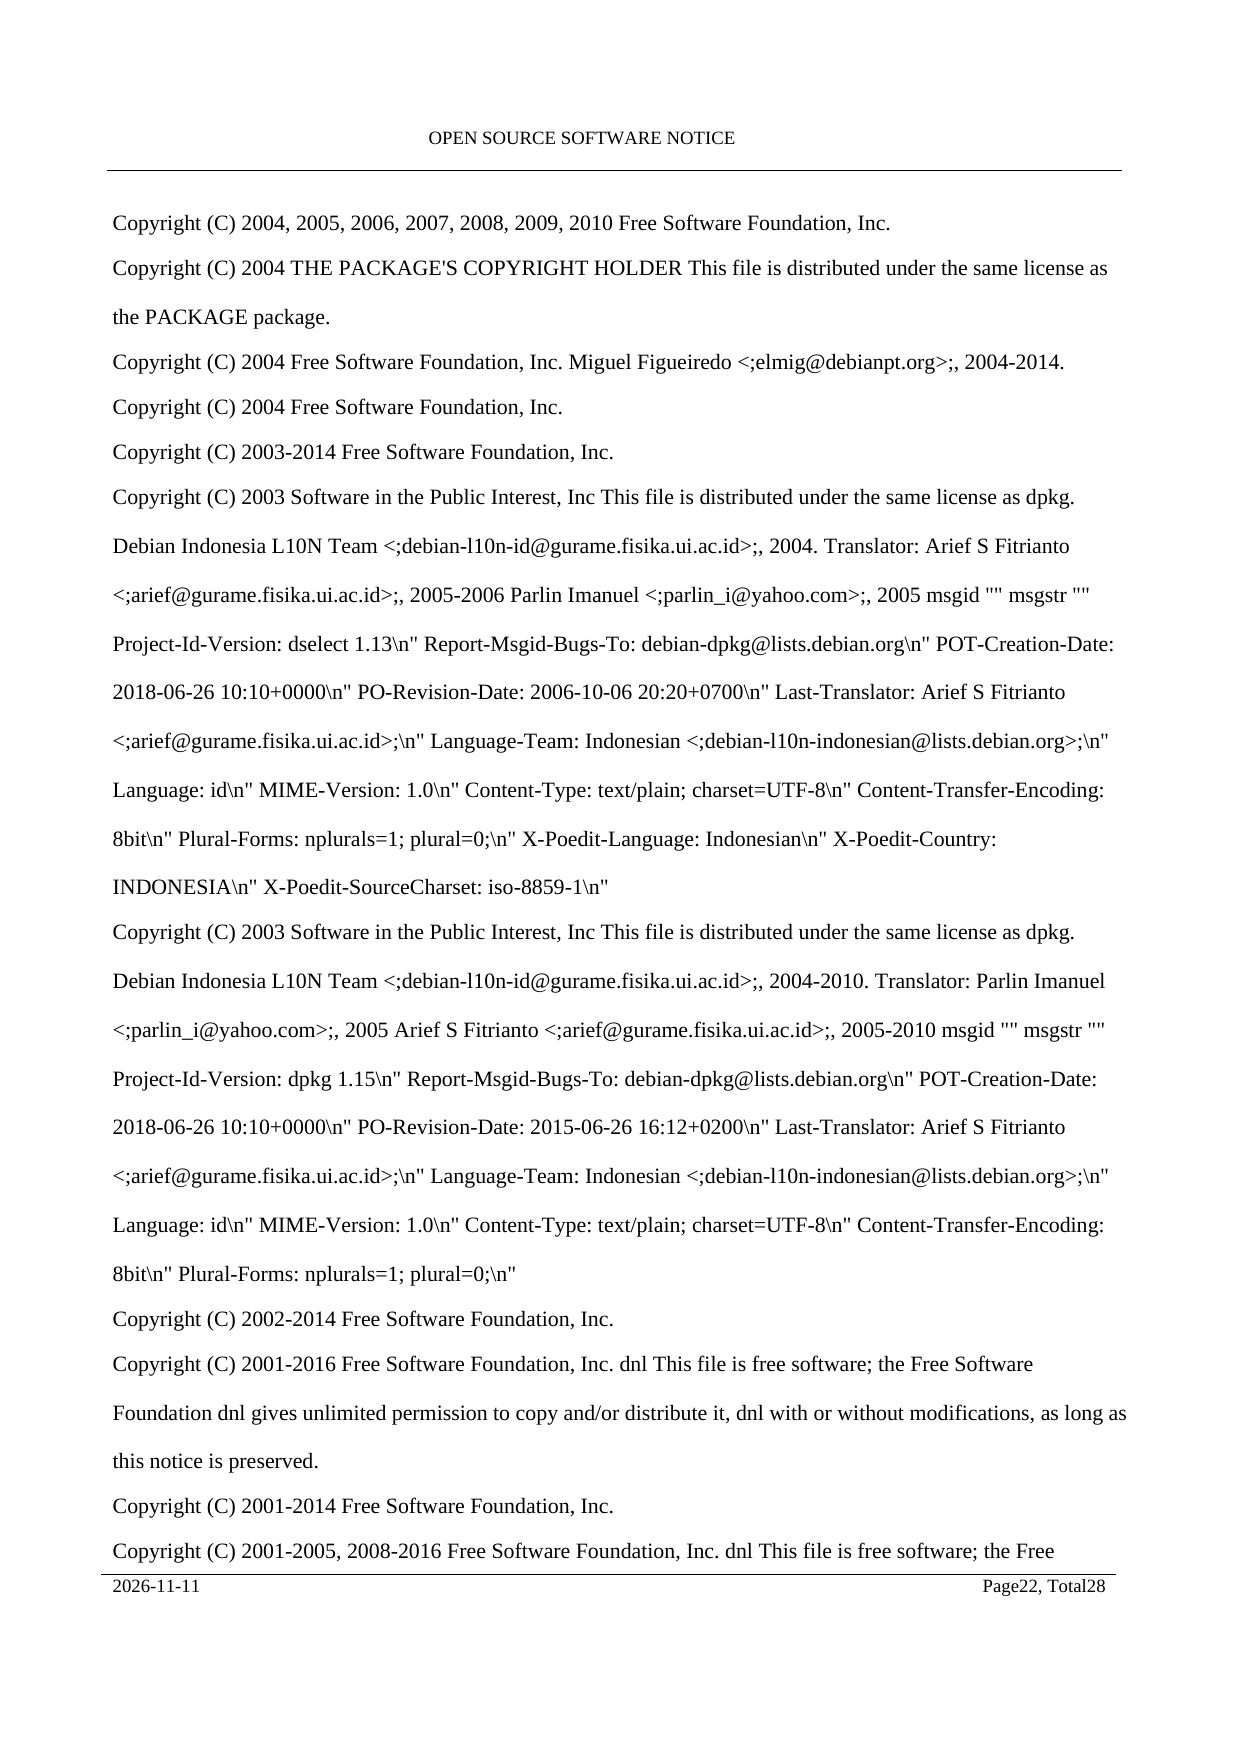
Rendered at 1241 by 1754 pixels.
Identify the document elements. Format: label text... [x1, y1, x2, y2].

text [112, 1535, 1128, 1567]
text Copyright (C) 2001-2016 Free Software Foundation, Inc. dnl This file is free software; the Free Software Foundation dnl gives unlimited permission to copy and/or distribute it, dnl with or without modifications, as long as this notice is preserved. [112, 1347, 1128, 1477]
text Copyright (C) 2004 Free Software Foundation, Inc. [112, 390, 1128, 423]
text Copyright (C) 2003 Software in the Public Interest, Inc This file is distributed under the same license as dpkg. Debian Indonesia L10N Team <;debian-l10n-id@gurame.fisika.ui.ac.id>;, 2004-2010. Translator: Parlin Imanuel <;parlin_i@yahoo.com>;, 2005 Arief S Fitrianto <;arief@gurame.fisika.ui.ac.id>;, 2005-2010 msgid "" msgstr "" Project-Id-Version: dpkg 1.15\n" Report-Msgid-Bugs-To: debian-dpkg@lists.debian.org\n" POT-Creation-Date: 2018-06-26 10:10+0000\n" PO-Revision-Date: 2015-06-26 16:12+0200\n" Last-Translator: Arief S Fitrianto <;arief@gurame.fisika.ui.ac.id>;\n" Language-Team: Indonesian <;debian-l10n-indonesian@lists.debian.org>;\n" Language: id\n" MIME-Version: 1.0\n" Content-Type: text/plain; charset=UTF-8\n" Content-Transfer-Encoding: 8bit\n" Plural-Forms: nplurals=1; plural=0;\n" [112, 916, 1128, 1289]
text Copyright (C) 2002-2014 Free Software Foundation, Inc. [112, 1302, 1128, 1334]
text Copyright (C) 2003-2014 Free Software Foundation, Inc. [112, 436, 1128, 468]
text Copyright (C) 2004 Free Software Foundation, Inc. Miguel Figueiredo <;elmig@debianpt.org>;, 2004-2014. [112, 345, 1128, 378]
text Copyright (C) 2003 Software in the Public Interest, Inc This file is distributed under the same license as dpkg. Debian Indonesia L10N Team <;debian-l10n-id@gurame.fisika.ui.ac.id>;, 2004. Translator: Arief S Fitrianto <;arief@gurame.fisika.ui.ac.id>;, 2005-2006 Parlin Imanuel <;parlin_i@yahoo.com>;, 2005 msgid "" msgstr "" Project-Id-Version: dselect 1.13\n" Report-Msgid-Bugs-To: debian-dpkg@lists.debian.org\n" POT-Creation-Date: 2018-06-26 10:10+0000\n" PO-Revision-Date: 2006-10-06 20:20+0700\n" Last-Translator: Arief S Fitrianto <;arief@gurame.fisika.ui.ac.id>;\n" Language-Team: Indonesian <;debian-l10n-indonesian@lists.debian.org>;\n" Language: id\n" MIME-Version: 1.0\n" Content-Type: text/plain; charset=UTF-8\n" Content-Transfer-Encoding: 8bit\n" Plural-Forms: nplurals=1; plural=0;\n" X-Poedit-Language: Indonesian\n" X-Poedit-Country: INDONESIA\n" X-Poedit-SourceCharset: iso-8859-1\n" [112, 481, 1128, 903]
text Copyright (C) 2004, 2005, 2006, 2007, 2008, 2009, 2010 Free Software Foundation, Inc. [112, 206, 1128, 239]
text Copyright (C) 2001-2014 Free Software Foundation, Inc. [112, 1490, 1128, 1522]
text Copyright (C) 2004 THE PACKAGE'S COPYRIGHT HOLDER This file is distributed under the same license as the PACKAGE package. [112, 251, 1128, 333]
